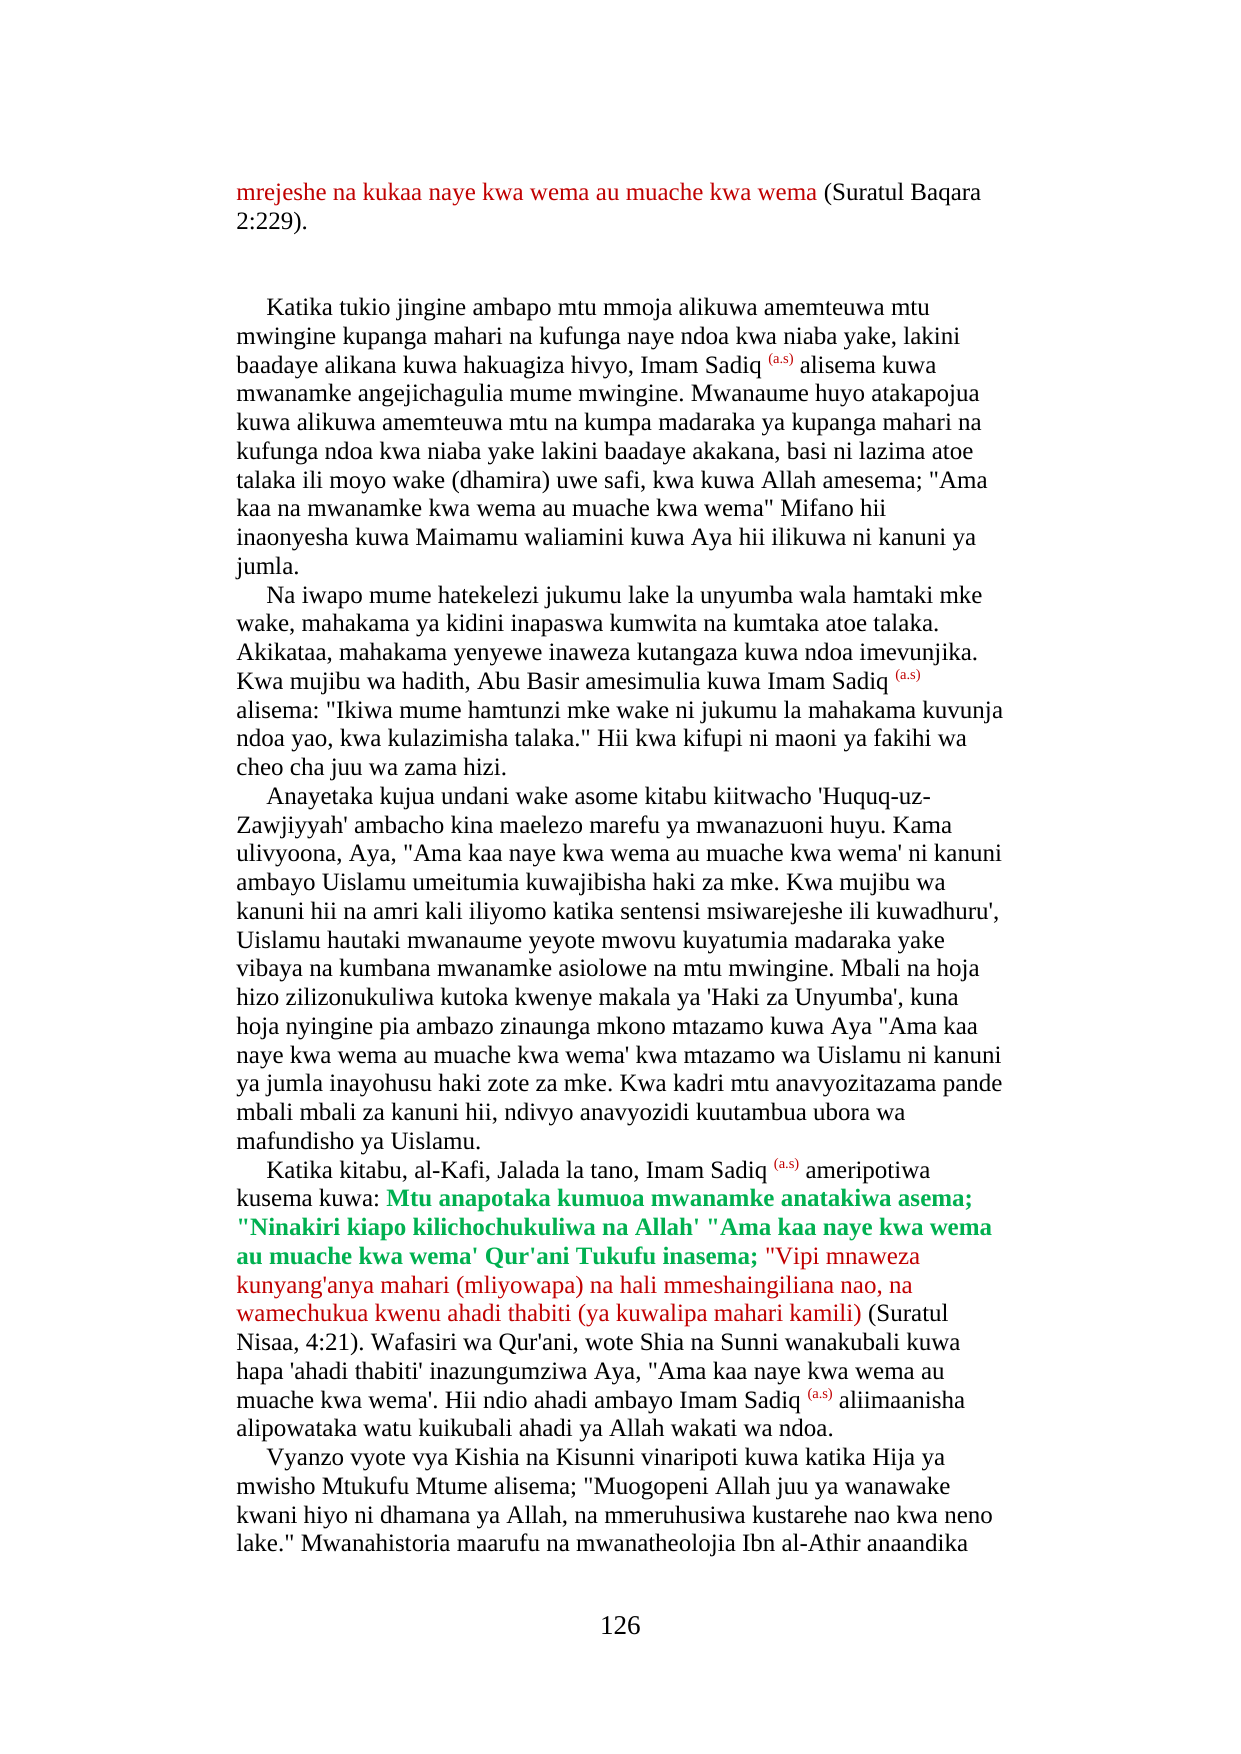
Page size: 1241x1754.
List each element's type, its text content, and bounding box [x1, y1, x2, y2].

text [236, 177, 1004, 235]
text Katika kitabu, al-Kafi, Jalada la tano, Imam Sadiq (a.s) ameripotiwa kusema kuwa: Mtu anapotaka kumuoa mwanamke anatakiwa asema; "Ninakiri kiapo kilichochukuliwa na Allah' "Ama kaa naye kwa wema au muache kwa wema' Qur'ani Tukufu inasema; "Vipi mnaweza kunyang'anya mahari (mliyowapa) na hali mmeshaingiliana nao, na wamechukua kwenu ahadi thabiti (ya kuwalipa mahari kamili) (Suratul Nisaa, 4:21). Wafasiri wa Qur'ani, wote Shia na Sunni wanakubali kuwa hapa 'ahadi thabiti' inazungumziwa Aya, "Ama kaa naye kwa wema au muache kwa wema'. Hii ndio ahadi ambayo Imam Sadiq (a.s) aliimaanisha alipowataka watu kuikubali ahadi ya Allah wakati wa ndoa. [236, 1155, 1004, 1442]
text Katika tukio jingine ambapo mtu mmoja alikuwa amemteuwa mtu mwingine kupanga mahari na kufunga naye ndoa kwa niaba yake, lakini baadaye alikana kuwa hakuagiza hivyo, Imam Sadiq (a.s) alisema kuwa mwanamke angejichagulia mume mwingine. Mwanaume huyo atakapojua kuwa alikuwa amemteuwa mtu na kumpa madaraka ya kupanga mahari na kufunga ndoa kwa niaba yake lakini baadaye akakana, basi ni lazima atoe talaka ili moyo wake (dhamira) uwe safi, kwa kuwa Allah amesema; "Ama kaa na mwanamke kwa wema au muache kwa wema" Mifano hii inaonyesha kuwa Maimamu waliamini kuwa Aya hii ilikuwa ni kanuni ya jumla. [236, 292, 1004, 580]
text Anayetaka kujua undani wake asome kitabu kiitwacho 'Huquq-uz-Zawjiyyah' ambacho kina maelezo marefu ya mwanazuoni huyu. Kama ulivyoona, Aya, "Ama kaa naye kwa wema au muache kwa wema' ni kanuni ambayo Uislamu umeitumia kuwajibisha haki za mke. Kwa mujibu wa kanuni hii na amri kali iliyomo katika sentensi msiwarejeshe ili kuwadhuru', Uislamu hautaki mwanaume yeyote mwovu kuyatumia madaraka yake vibaya na kumbana mwanamke asiolowe na mtu mwingine. Mbali na hoja hizo zilizonukuliwa kutoka kwenye makala ya 'Haki za Unyumba', kuna hoja nyingine pia ambazo zinaunga mkono mtazamo kuwa Aya "Ama kaa naye kwa wema au muache kwa wema' kwa mtazamo wa Uislamu ni kanuni ya jumla inayohusu haki zote za mke. Kwa kadri mtu anavyozitazama pande mbali mbali za kanuni hii, ndivyo anavyozidi kuutambua ubora wa mafundisho ya Uislamu. [236, 781, 1004, 1155]
text Na iwapo mume hatekelezi jukumu lake la unyumba wala hamtaki mke wake, mahakama ya kidini inapaswa kumwita na kumtaka atoe talaka. Akikataa, mahakama yenyewe inaweza kutangaza kuwa ndoa imevunjika. Kwa mujibu wa hadith, Abu Basir amesimulia kuwa Imam Sadiq (a.s) alisema: "Ikiwa mume hamtunzi mke wake ni jukumu la mahakama kuvunja ndoa yao, kwa kulazimisha talaka." Hii kwa kifupi ni maoni ya fakihi wa cheo cha juu wa zama hizi. [236, 580, 1004, 781]
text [236, 1442, 1004, 1557]
